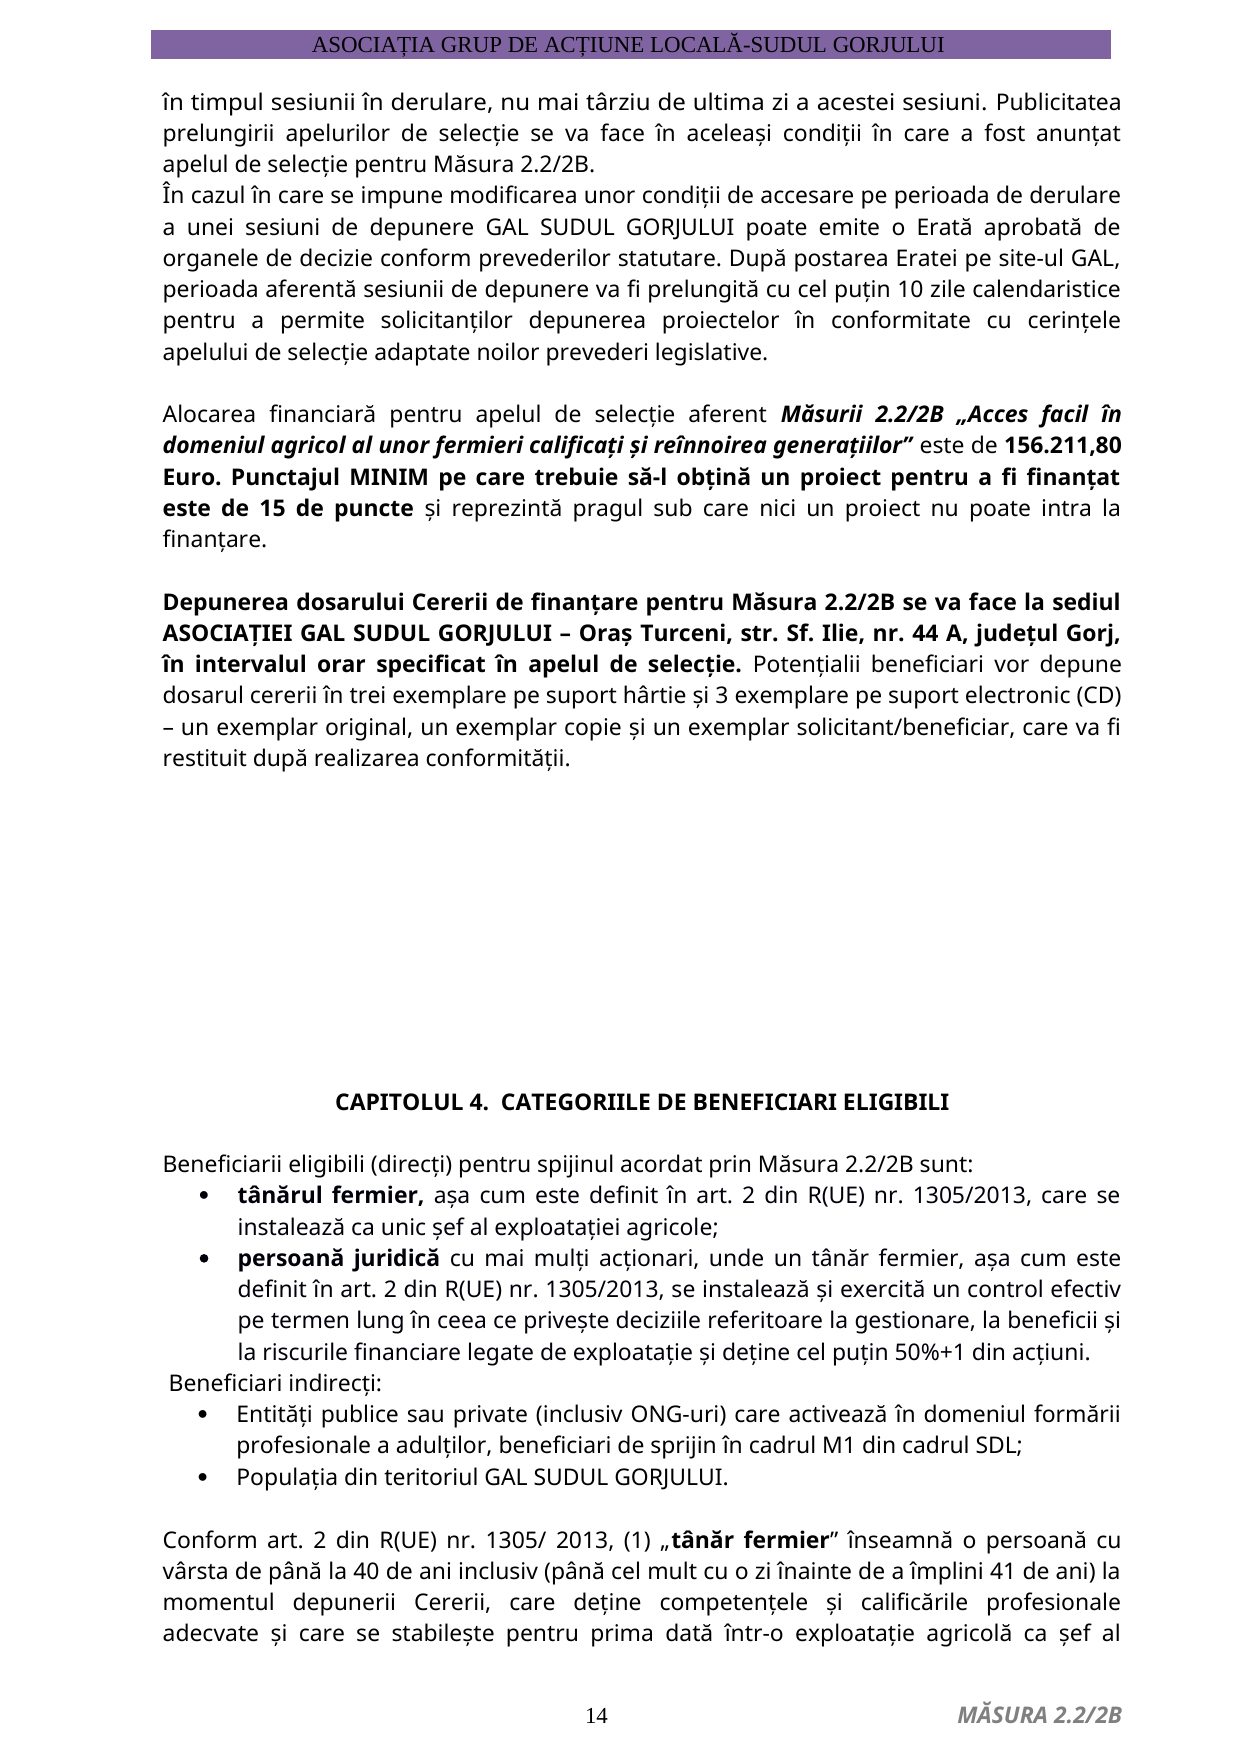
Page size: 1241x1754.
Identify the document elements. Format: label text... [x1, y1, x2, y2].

text În cazul în care se impune modificarea unor condiții de accesare pe perioada de derulare a unei sesiuni de depunere GAL SUDUL GORJULUI poate emite o Erată aprobată de organele de decizie conform prevederilor statutare. După postarea Eratei pe site-ul GAL, perioada aferentă sesiunii de depunere va fi prelungită cu cel puțin 10 zile calendaristice pentru a permite solicitanților depunerea proiectelor în conformitate cu cerințele apelului de selecție adaptate noilor prevederi legislative. [162, 179, 1122, 367]
list Populația din teritoriul GAL SUDUL GORJULUI. [199, 1461, 1122, 1492]
list persoană juridică cu mai mulți acționari, unde un tânăr fermier, așa cum este definit în art. 2 din R(UE) nr. 1305/2013, se instalează și exercită un control efectiv pe termen lung în ceea ce privește deciziile referitoare la gestionare, la beneficii și la riscurile financiare legate de exploatație şi deţine cel puţin 50%+1 din acţiuni. [200, 1242, 1122, 1367]
list Entități publice sau private (inclusiv ONG-uri) care activează în domeniul formării profesionale a adulților, beneficiari de sprijin în cadrul M1 din cadrul SDL; [199, 1398, 1122, 1461]
text Beneficiarii eligibili (direcți) pentru spijinul acordat prin Măsura 2.2/2B sunt: [162, 1148, 1122, 1179]
list tânărul fermier, așa cum este definit în art. 2 din R(UE) nr. 1305/2013, care se instalează ca unic șef al exploatației agricole; [200, 1179, 1122, 1242]
subtitle Alocarea financiară pentru apelul de selecție aferent Măsurii 2.2/2B „Acces facil în domeniul agricol al unor fermieri calificați și reînnoirea generațiilor” este de 156.211,80 Euro. Punctajul MINIM pe care trebuie să-l obțină un proiect pentru a fi finanțat este de 15 de puncte și reprezintă pragul sub care nici un proiect nu poate intra la finanțare. [162, 398, 1122, 554]
text Beneficiari indirecți: [162, 1367, 1122, 1398]
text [162, 85, 1122, 179]
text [162, 1523, 1122, 1648]
text Depunerea dosarului Cererii de finanțare pentru Măsura 2.2/2B se va face la sediul ASOCIAȚIEI GAL SUDUL GORJULUI – Oraș Turceni, str. Sf. Ilie, nr. 44 A, județul Gorj, în intervalul orar specificat în apelul de selecție. Potențialii beneficiari vor depune dosarul cererii în trei exemplare pe suport hârtie și 3 exemplare pe suport electronic (CD) – un exemplar original, un exemplar copie și un exemplar solicitant/beneficiar, care va fi restituit după realizarea conformității. [162, 586, 1122, 773]
subtitle CAPITOLUL 4. CATEGORIILE DE BENEFICIARI ELIGIBILI [162, 1086, 1122, 1117]
